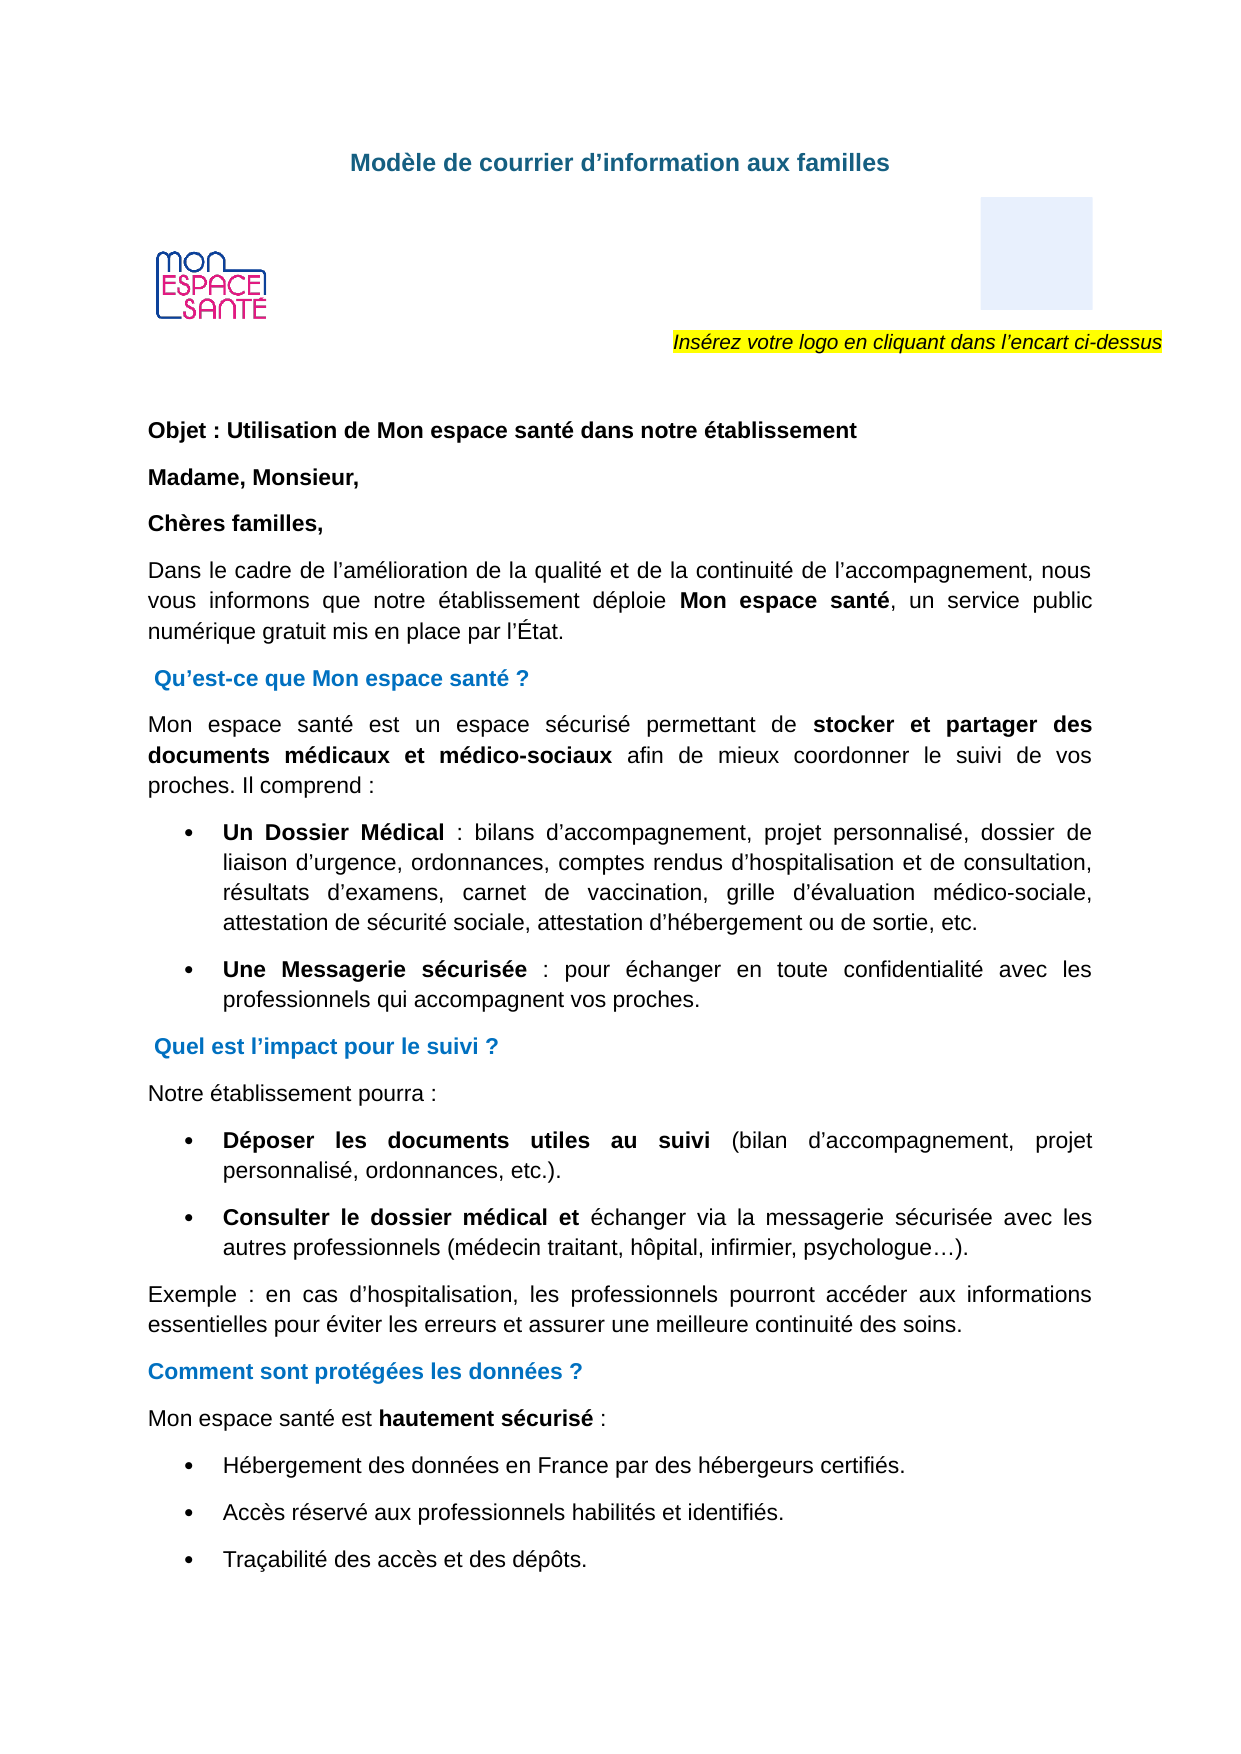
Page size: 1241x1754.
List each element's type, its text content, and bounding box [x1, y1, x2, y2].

list Hébergement des données en France par des hébergeurs certifiés. [185, 1452, 1093, 1478]
list Traçabilité des accès et des dépôts. [185, 1546, 1093, 1572]
text Exemple : en cas d’hospitalisation, les professionnels pourront accéder aux informations essentielles pour éviter les erreurs et assurer une meilleure continuité des soins. [148, 1281, 1093, 1338]
text Madame, Monsieur, [148, 463, 1093, 490]
text Mon espace santé est un espace sécurisé permettant de stocker et partager des documents médicaux et médico-sociaux afin de mieux coordonner le suivi de vos proches. Il comprend : [148, 711, 1093, 798]
text Comment sont protégées les données ? [148, 1358, 1093, 1385]
text Quel est l’impact pour le suivi ? [148, 1033, 1093, 1060]
list Un Dossier Médical : bilans d’accompagnement, projet personnalisé, dossier de liaison d’urgence, ordonnances, comptes rendus d’hospitalisation et de consultation, résultats d’examens, carnet de vaccination, grille d’évaluation médico-sociale, attestation de sécurité sociale, attestation d’hébergement ou de sortie, etc. [185, 819, 1093, 936]
text Mon espace santé est hautement sécurisé : [148, 1405, 1093, 1432]
list Consulter le dossier médical et échanger via la messagerie sécurisée avec les autres professionnels (médecin traitant, hôpital, infirmier, psychologue…). [185, 1204, 1093, 1261]
text Objet : Utilisation de Mon espace santé dans notre établissement [148, 417, 1093, 443]
picture [980, 197, 1093, 310]
picture [147, 242, 273, 327]
list Accès réservé aux professionnels habilités et identifiés. [185, 1499, 1093, 1525]
text Modèle de courrier d’information aux familles [148, 148, 1093, 176]
text Chères familles, [148, 510, 1093, 537]
text Notre établissement pourra : [148, 1080, 1093, 1107]
list Déposer les documents utiles au suivi (bilan d’accompagnement, projet personnalisé, ordonnances, etc.). [185, 1127, 1093, 1184]
text Dans le cadre de l’amélioration de la qualité et de la continuité de l’accompagnement, nous vous informons que notre établissement déploie Mon espace santé, un service public numérique gratuit mis en place par l’État. [148, 557, 1093, 644]
text Qu’est-ce que Mon espace santé ? [148, 664, 1093, 691]
list Une Messagerie sécurisée : pour échanger en toute confidentialité avec les professionnels qui accompagnent vos proches. [185, 956, 1093, 1013]
